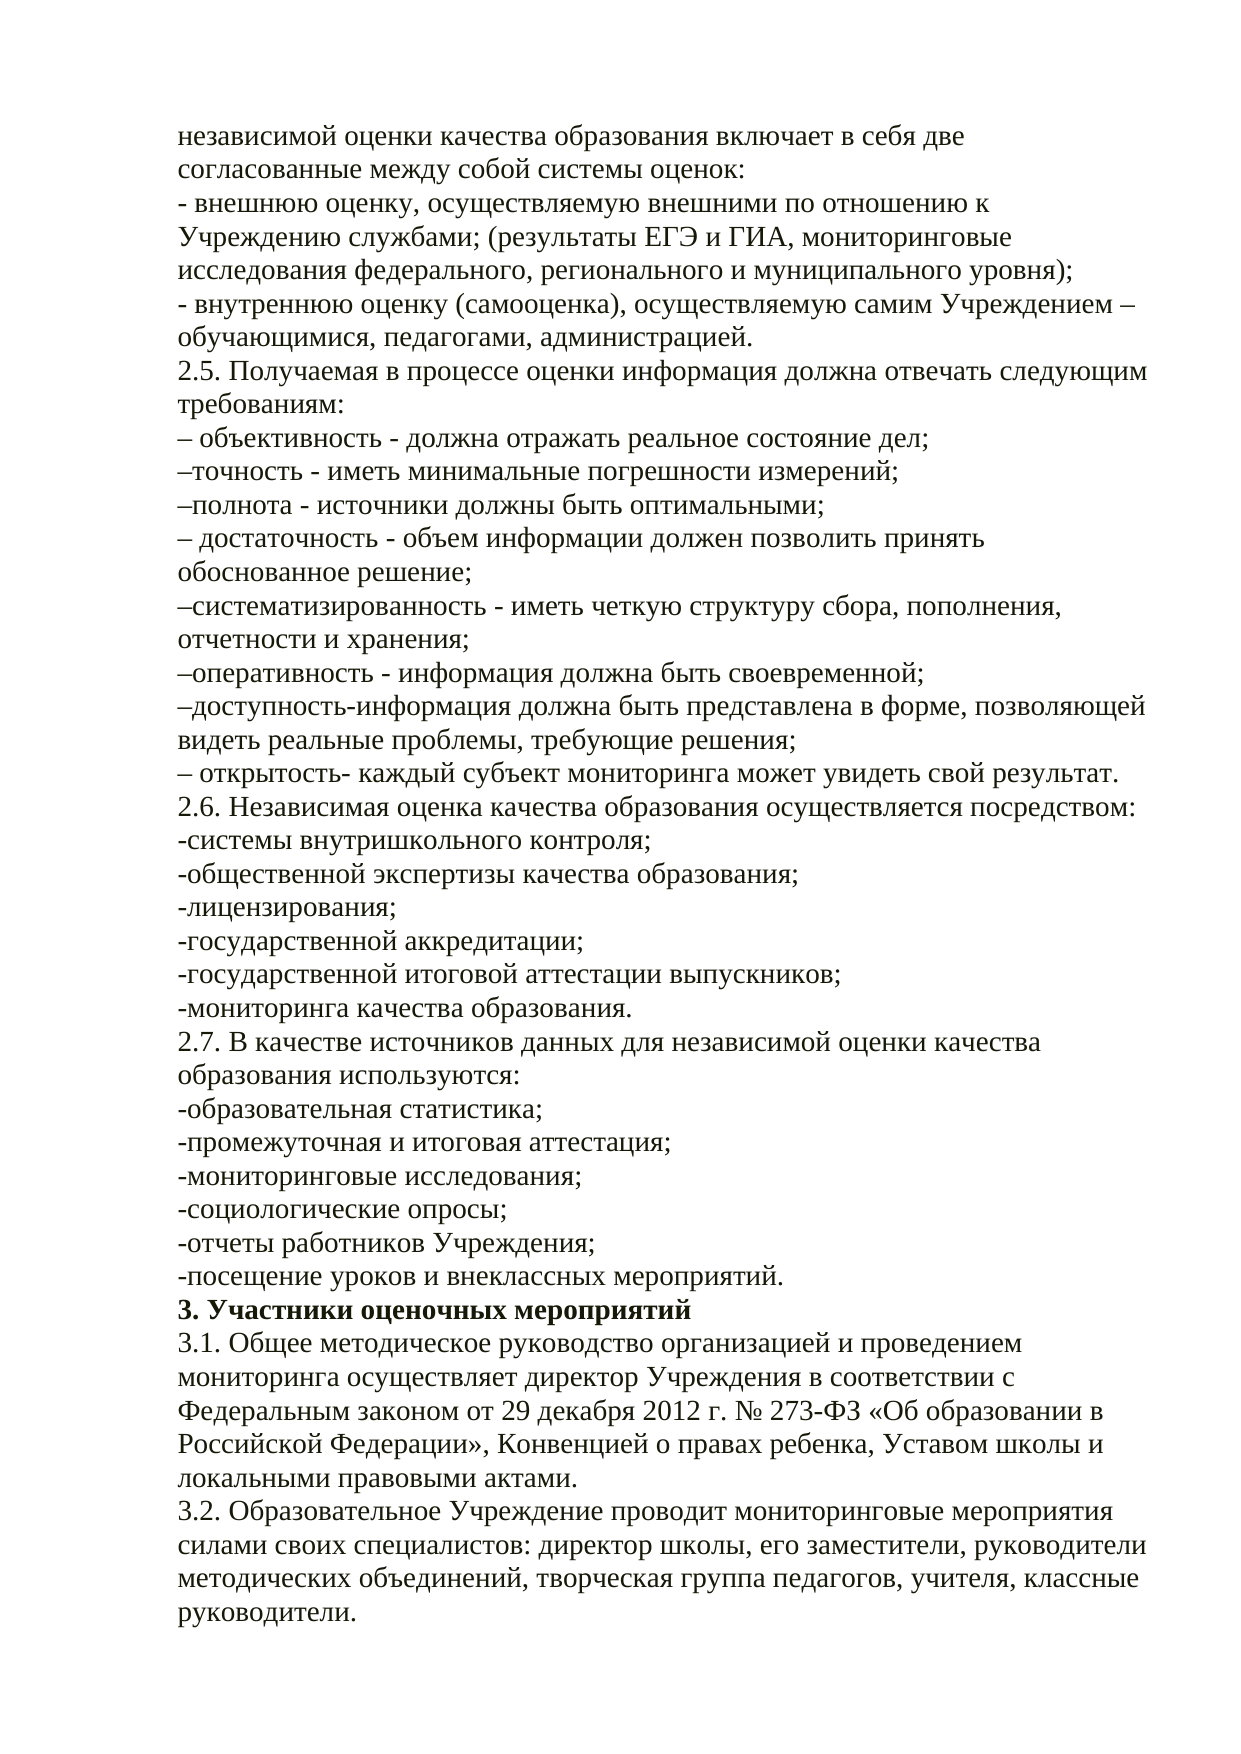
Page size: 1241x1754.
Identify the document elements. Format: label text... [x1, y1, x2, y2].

text -социологические опросы; [177, 1191, 1152, 1225]
text -посещение уроков и внеклассных мероприятий. [177, 1258, 1152, 1292]
text –оперативность - информация должна быть своевременной; [177, 655, 1152, 688]
text -государственной аккредитации; [177, 923, 1152, 957]
text – открытость- каждый субъект мониторинга может увидеть свой результат. [177, 755, 1152, 789]
text -мониторинга качества образования. [177, 990, 1152, 1024]
text -системы внутришкольного контроля; [177, 822, 1152, 856]
text - внешнюю оценку, осуществляемую внешними по отношению к Учреждению службами; (результаты ЕГЭ и ГИА, мониторинговые исследования федерального, регионального и муниципального уровня); [177, 185, 1152, 286]
text –систематизированность - иметь четкую структуру сбора, пополнения, отчетности и хранения; [177, 588, 1152, 655]
text – объективность - должна отражать реальное состояние дел; [177, 420, 1152, 453]
text -государственной итоговой аттестации выпускников; [177, 957, 1152, 990]
text –точность - иметь минимальные погрешности измерений; [177, 453, 1152, 487]
text –полнота - источники должны быть оптимальными; [177, 487, 1152, 521]
text -промежуточная и итоговая аттестация; [177, 1124, 1152, 1158]
text -общественной экспертизы качества образования; [177, 856, 1152, 889]
text -мониторинговые исследования; [177, 1158, 1152, 1191]
text -образовательная статистика; [177, 1091, 1152, 1124]
text -отчеты работников Учреждения; [177, 1225, 1152, 1258]
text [177, 118, 1152, 185]
text 3.1. Общее методическое руководство организацией и проведением мониторинга осуществляет директор Учреждения в соответствии с Федеральным законом от 29 декабря 2012 г. № 273-ФЗ «Об образовании в Российской Федерации», Конвенцией о правах ребенка, Уставом школы и локальными правовыми актами. [177, 1326, 1152, 1493]
text –доступность-информация должна быть представлена в форме, позволяющей видеть реальные проблемы, требующие решения; [177, 688, 1152, 755]
text 2.5. Получаемая в процессе оценки информация должна отвечать следующим требованиям: [177, 353, 1152, 420]
text 2.6. Независимая оценка качества образования осуществляется посредством: [177, 789, 1152, 822]
text – достаточность - объем информации должен позволить принять обоснованное решение; [177, 521, 1152, 588]
text 3.2. Образовательное Учреждение проводит мониторинговые мероприятия силами своих специалистов: директор школы, его заместители, руководители методических объединений, творческая группа педагогов, учителя, классные руководители. [177, 1493, 1152, 1627]
text - внутреннюю оценку (самооценка), осуществляемую самим Учреждением – обучающимися, педагогами, администрацией. [177, 286, 1152, 353]
text 2.7. В качестве источников данных для независимой оценки качества образования используются: [177, 1024, 1152, 1091]
text 3. Участники оценочных мероприятий [177, 1292, 1152, 1326]
text -лицензирования; [177, 889, 1152, 923]
